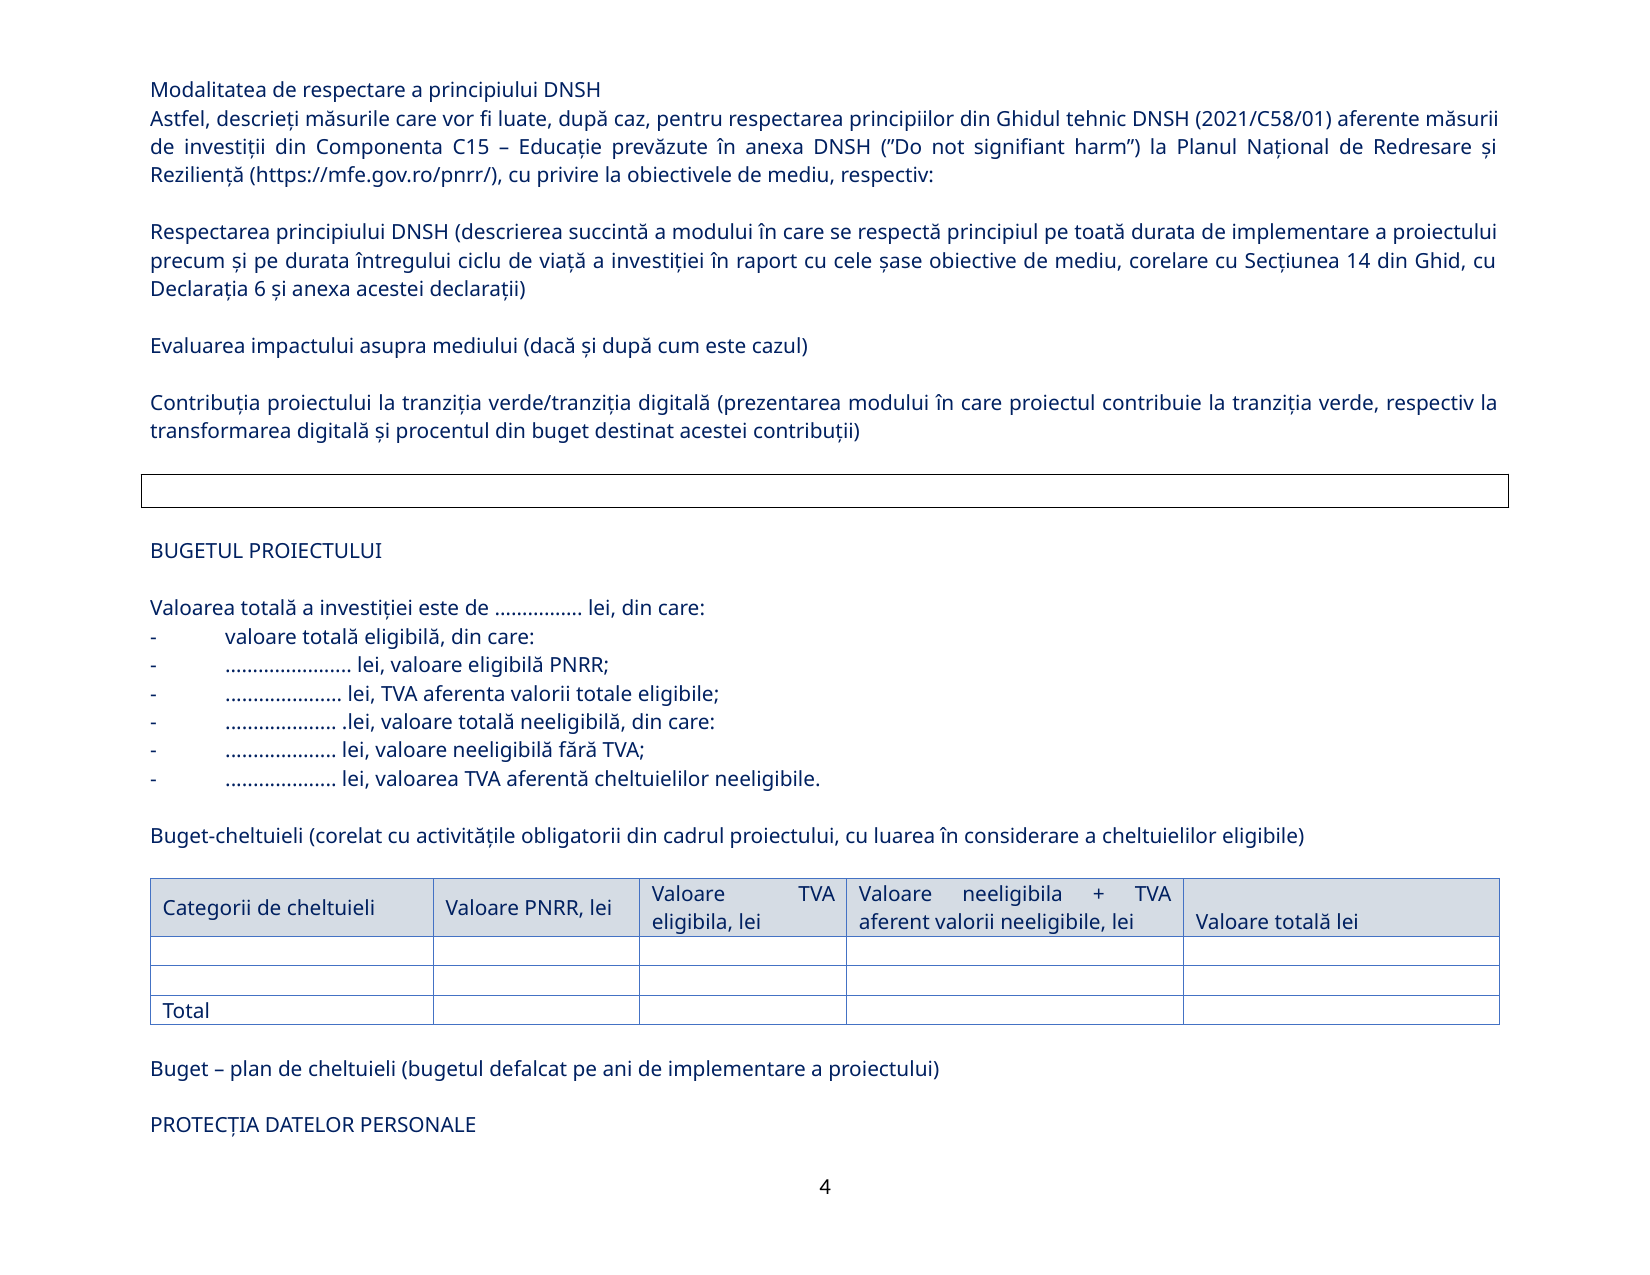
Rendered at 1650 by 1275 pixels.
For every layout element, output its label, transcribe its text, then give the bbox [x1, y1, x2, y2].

table_cell [434, 966, 639, 995]
text - .................... lei, valoare neeligibilă fără TVA; [150, 736, 1500, 764]
table_cell [434, 996, 639, 1024]
table_header Valoare PNRR, lei [434, 879, 639, 936]
text Buget – plan de cheltuieli (bugetul defalcat pe ani de implementare a proiectului) [150, 1054, 1500, 1082]
table_cell [847, 937, 1183, 965]
table_cell [1184, 996, 1499, 1024]
table_cell Total [151, 996, 433, 1024]
table_cell [434, 937, 639, 965]
table_cell [1184, 937, 1499, 965]
text Contribuția proiectului la tranziția verde/tranziția digitală (prezentarea modului în care proiectul contribuie la tranziția verde, respectiv la transformarea digitală și procentul din buget destinat acestei contribuții) [150, 388, 1500, 445]
table_cell [151, 966, 433, 995]
table_cell [1184, 966, 1499, 995]
text Evaluarea impactului asupra mediului (dacă și după cum este cazul) [150, 331, 1500, 360]
table_cell [151, 937, 433, 965]
text - .................... .lei, valoare totală neeligibilă, din care: [150, 707, 1500, 736]
table_cell [640, 996, 846, 1024]
table_cell [640, 966, 846, 995]
text - .................... lei, valoarea TVA aferentă cheltuielilor neeligibile. [150, 764, 1500, 792]
table_cell [847, 966, 1183, 995]
table_header Valoare totală lei [1184, 879, 1499, 936]
text - ..................... lei, TVA aferenta valorii totale eligibile; [150, 679, 1500, 707]
text Astfel, descrieți măsurile care vor fi luate, după caz, pentru respectarea principiilor din Ghidul tehnic DNSH (2021/C58/01) aferente măsurii de investiții din Componenta C15 – Educație prevăzute în anexa DNSH (”Do not signifiant harm”) la Planul Național de Redresare și Reziliență (https://mfe.gov.ro/pnrr/), cu privire la obiectivele de mediu, respectiv: [150, 104, 1500, 189]
table_header Valoare neeligibila + TVA aferent valorii neeligibile, lei [847, 879, 1183, 936]
text Valoarea totală a investiției este de ……………. lei, din care: [150, 593, 1500, 622]
text PROTECŢIA DATELOR PERSONALE [150, 1111, 1500, 1139]
text BUGETUL PROIECTULUI [150, 537, 1500, 565]
table_header Categorii de cheltuieli [151, 879, 433, 936]
text - valoare totală eligibilă, din care: [150, 622, 1500, 650]
table_header Valoare TVA eligibila, lei [640, 879, 846, 936]
text Respectarea principiului DNSH (descrierea succintă a modului în care se respectă principiul pe toată durata de implementare a proiectului precum și pe durata întregului ciclu de viață a investiției în raport cu cele șase obiective de mediu, corelare cu Secțiunea 14 din Ghid, cu Declarația 6 și anexa acestei declarații) [150, 217, 1500, 303]
table_cell [640, 937, 846, 965]
text Modalitatea de respectare a principiului DNSH [150, 75, 1500, 104]
text - ………………..... lei, valoare eligibilă PNRR; [150, 650, 1500, 679]
table_cell [847, 996, 1183, 1024]
text Buget-cheltuieli (corelat cu activitățile obligatorii din cadrul proiectului, cu luarea în considerare a cheltuielilor eligibile) [150, 821, 1500, 849]
